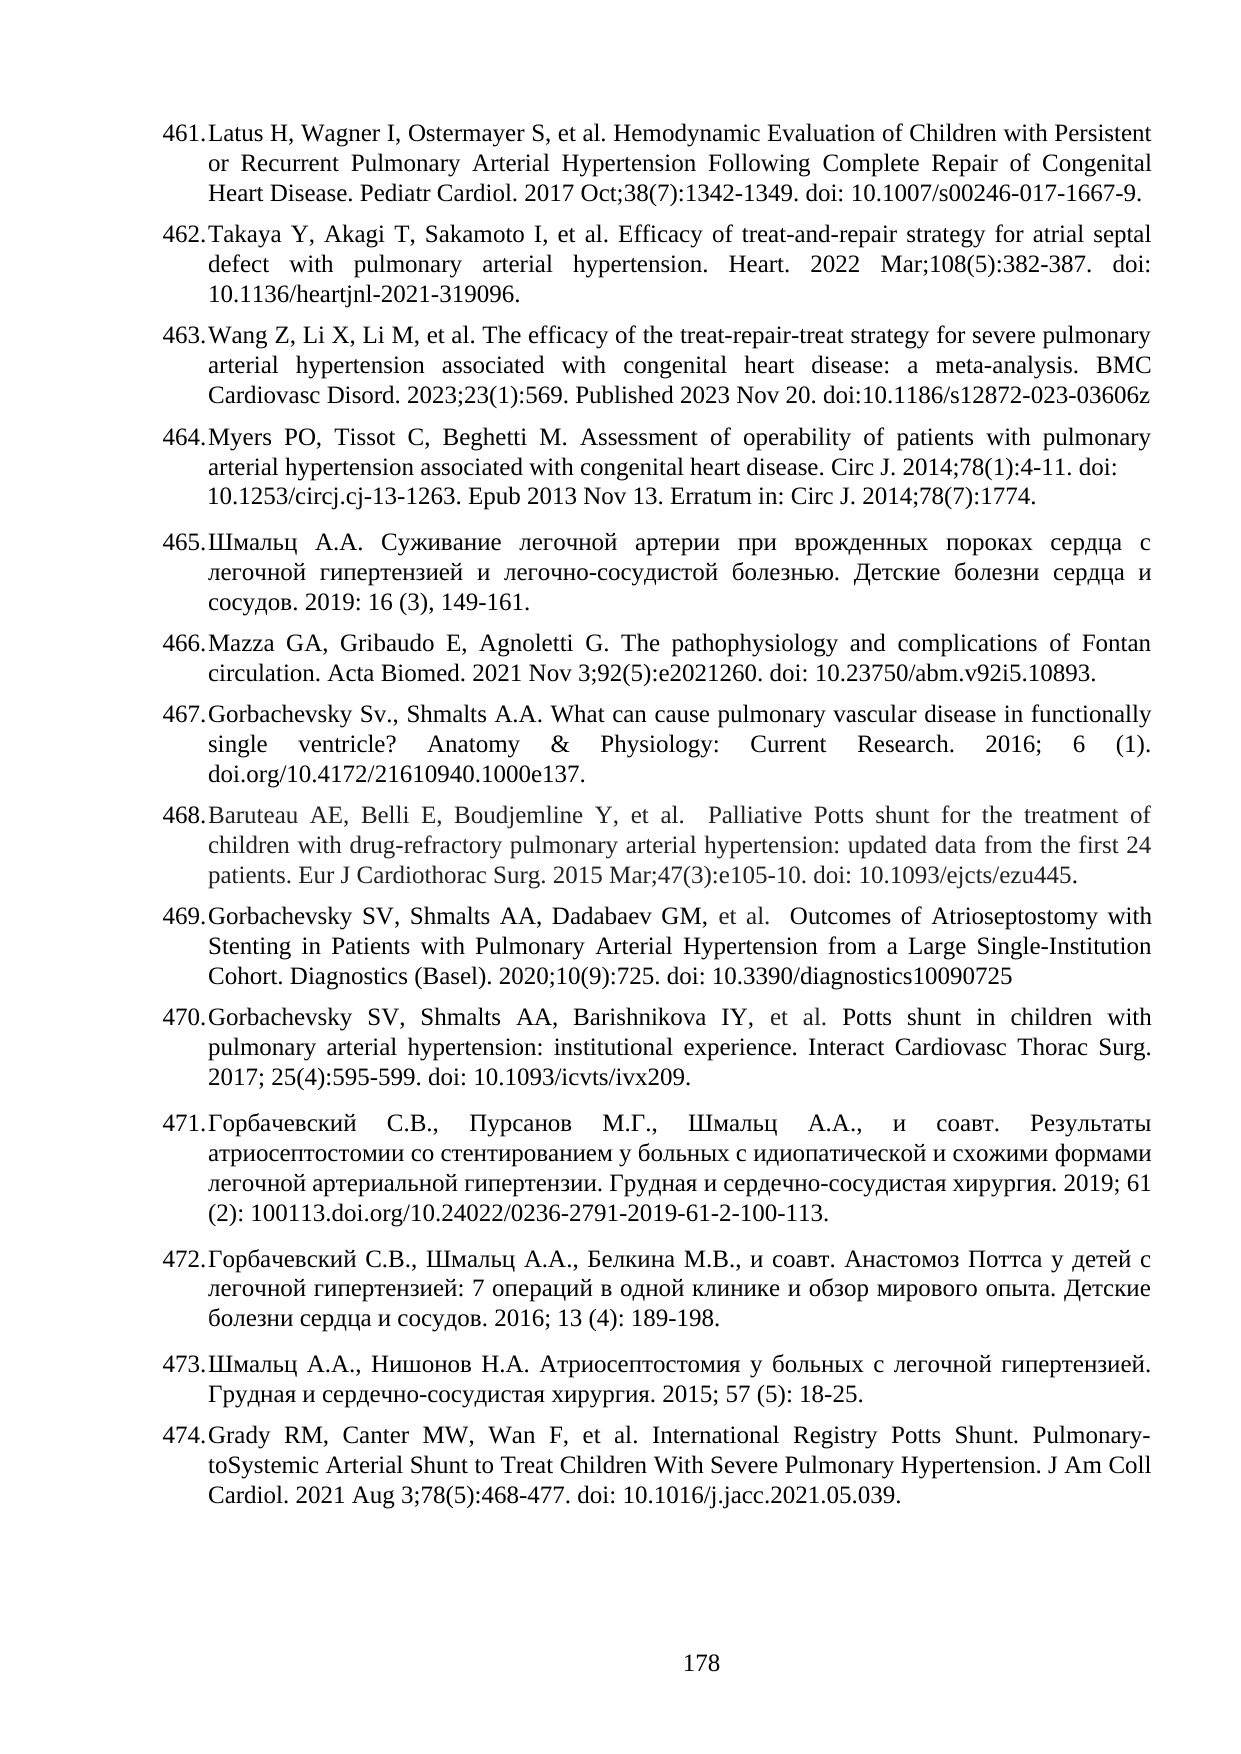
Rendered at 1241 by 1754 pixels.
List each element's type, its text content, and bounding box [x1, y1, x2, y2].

list Takaya Y, Akagi T, Sakamoto I, et al. Efficacy of treat-and-repair strategy for atrial septal defect with pulmonary arterial hypertension. Heart. 2022 Mar;108(5):382-387. doi: 10.1136/heartjnl-2021-319096. [162, 219, 1152, 308]
list Gorbachevsky SV, Shmalts AA, Dadabaev GM, et al. Outcomes of Atrioseptostomy with Stenting in Patients with Pulmonary Arterial Hypertension from a Large Single-Institution Cohort. Diagnostics (Basel). 2020;10(9):725. doi: 10.3390/diagnostics10090725 [162, 901, 1152, 989]
list Шмальц А.А., Нишонов Н.А. Атриосептостомия у больных с легочной гипертензией. Грудная и сердечно-сосудистая хирургия. 2015; 57 (5): 18-25. [162, 1349, 1152, 1408]
list Горбачевский С.В., Шмальц А.А., Белкина М.В., и соавт. Анастомоз Поттса у детей с легочной гипертензией: 7 операций в одной клинике и обзор мирового опыта. Детские болезни сердца и сосудов. 2016; 13 (4): 189-198. [162, 1244, 1152, 1332]
list Gorbachevsky SV, Shmalts AA, Barishnikova IY, et al. Potts shunt in children with pulmonary arterial hypertension: institutional experience. Interact Cardiovasc Thorac Surg. 2017; 25(4):595-599. doi: 10.1093/icvts/ivx209. [162, 1002, 1152, 1091]
list Шмальц А.А. Суживание легочной артерии при врожденных пороках сердца с легочной гипертензией и легочно-сосудистой болезнью. Детские болезни сердца и сосудов. 2019: 16 (3), 149-161. [162, 527, 1152, 616]
list Горбачевский С.В., Пурсанов М.Г., Шмальц А.А., и соавт. Результаты атриосептостомии со стентированием у больных с идиопатической и схожими формами легочной артериальной гипертензии. Грудная и сердечно-сосудистая хирургия. 2019; 61 (2): 100113.doi.org/10.24022/0236-2791-2019-61-2-100-113. [162, 1108, 1152, 1226]
list Grady RM, Canter MW, Wan F, et al. International Registry Potts Shunt. Pulmonary-toSystemic Arterial Shunt to Treat Children With Severe Pulmonary Hypertension. J Am Coll Cardiol. 2021 Aug 3;78(5):468-477. doi: 10.1016/j.jacc.2021.05.039. [162, 1421, 1152, 1509]
text 10.1253/circj.cj-13-1263. Epub 2013 Nov 13. Erratum in: Circ J. 2014;78(7):1774. [207, 481, 1152, 510]
list Myers PO, Tissot C, Beghetti M. Assessment of operability of patients with pulmonary arterial hypertension associated with congenital heart disease. Circ J. 2014;78(1):4-11. doi: [162, 422, 1152, 480]
list Mazza GA, Gribaudo E, Agnoletti G. The pathophysiology and complications of Fontan circulation. Acta Biomed. 2021 Nov 3;92(5):e2021260. doi: 10.23750/abm.v92i5.10893. [162, 628, 1152, 687]
list Latus H, Wagner I, Ostermayer S, et al. Hemodynamic Evaluation of Children with Persistent or Recurrent Pulmonary Arterial Hypertension Following Complete Repair of Congenital Heart Disease. Pediatr Cardiol. 2017 Oct;38(7):1342-1349. doi: 10.1007/s00246-017-1667-9. [162, 118, 1152, 207]
list Baruteau AE, Belli E, Boudjemline Y, et al. Palliative Potts shunt for the treatment of children with drug-refractory pulmonary arterial hypertension: updated data from the first 24 patients. Eur J Cardiothorac Surg. 2015 Mar;47(3):e105-10. doi: 10.1093/ejcts/ezu445. [162, 801, 1152, 888]
list Gorbachevsky Sv., Shmalts A.A. What can cause pulmonary vascular disease in functionally single ventricle? Anatomy & Physiology: Current Research. 2016; 6 (1). doi.org/10.4172/21610940.1000e137. [162, 699, 1152, 788]
list Wang Z, Li X, Li M, et al. The efficacy of the treat-repair-treat strategy for severe pulmonary arterial hypertension associated with congenital heart disease: a meta-analysis. BMC Cardiovasc Disord. 2023;23(1):569. Published 2023 Nov 20. doi:10.1186/s12872-023-03606z [162, 321, 1152, 409]
